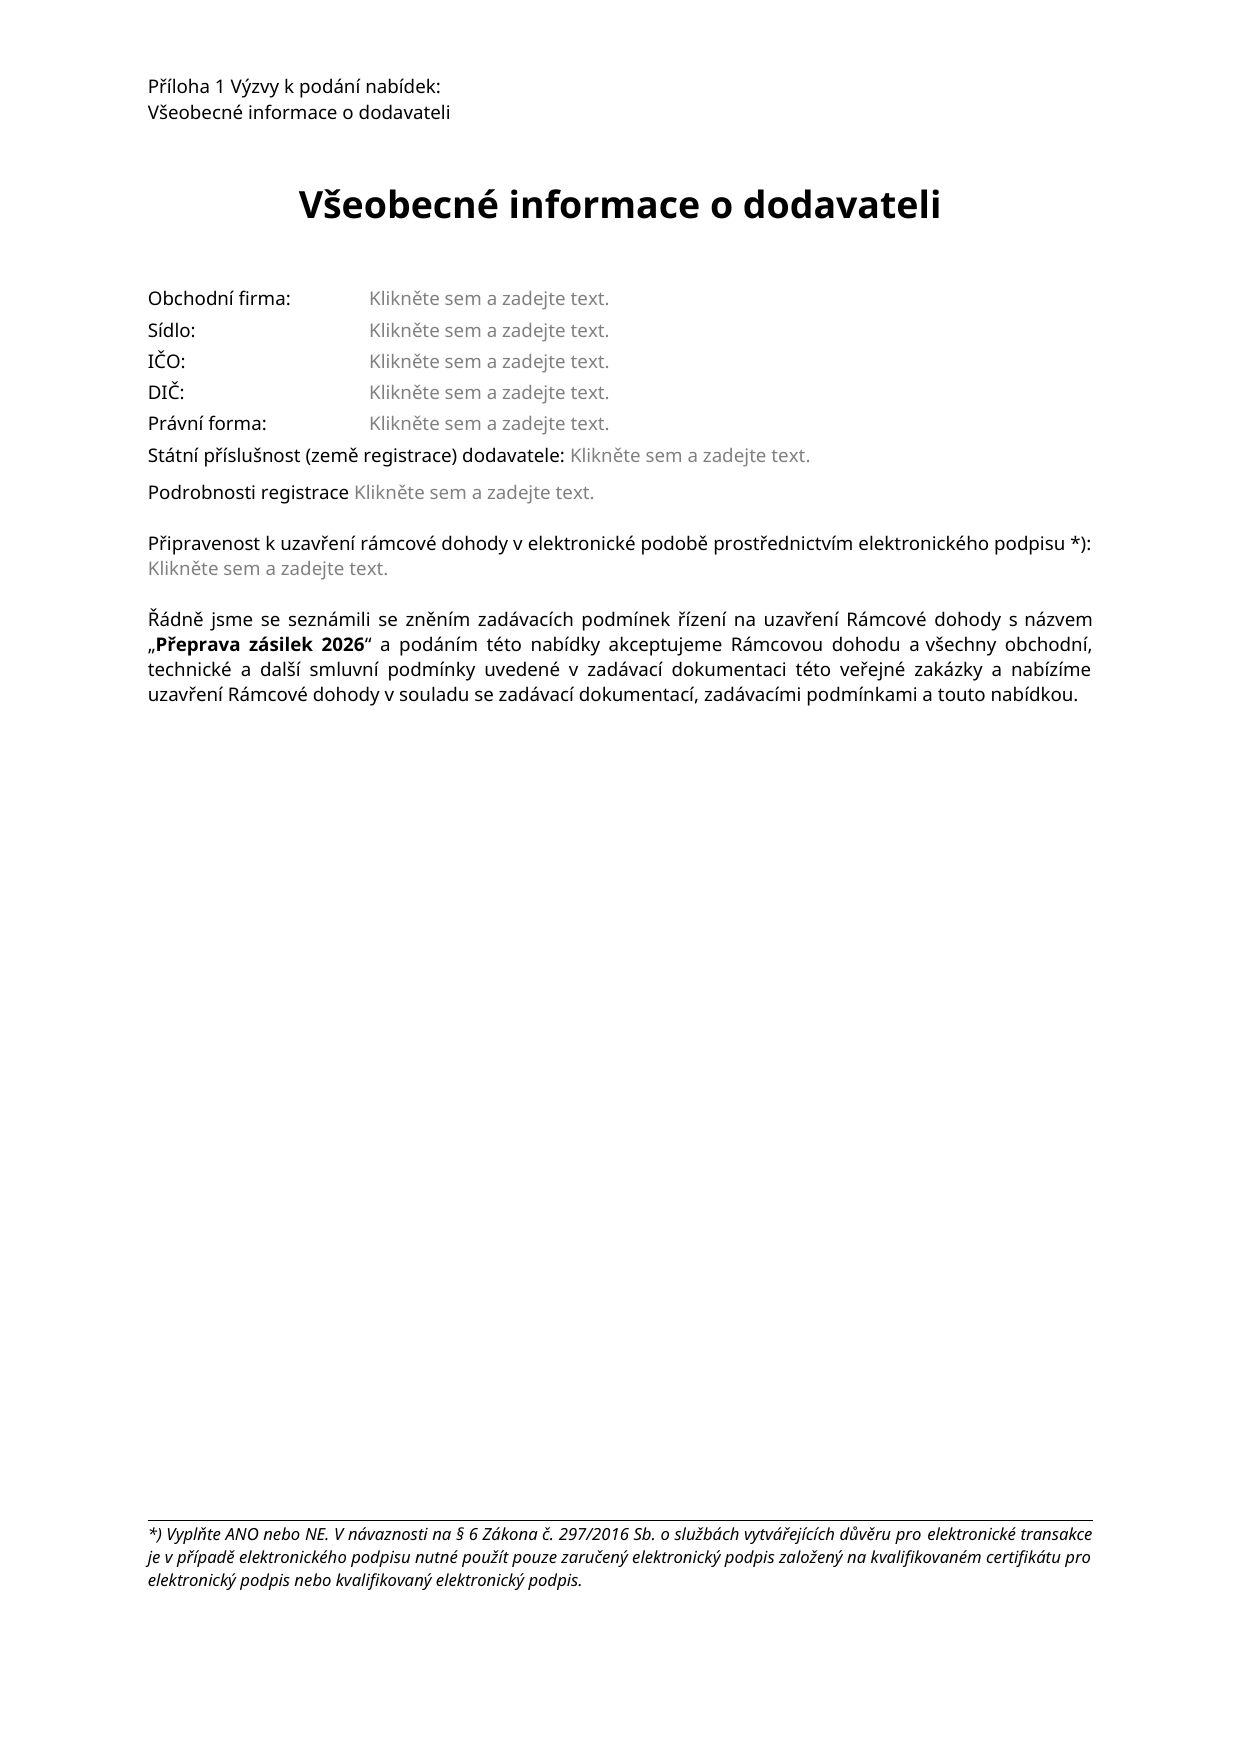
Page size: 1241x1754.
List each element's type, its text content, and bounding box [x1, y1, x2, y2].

text DIČ: [148, 379, 1093, 404]
text Podrobnosti registrace [148, 479, 1093, 504]
title Všeobecné informace o dodavateli [148, 178, 1093, 229]
text Právní forma: [148, 411, 1093, 436]
text Sídlo: [148, 317, 1093, 342]
text IČO: [148, 348, 1093, 373]
text Připravenost k uzavření rámcové dohody v elektronické podobě prostřednictvím elektronického podpisu *): [148, 530, 1093, 581]
text *) Vyplňte ANO nebo NE. V návaznosti na § 6 Zákona č. 297/2016 Sb. o službách vytvářejících důvěru pro elektronické transakce je v případě elektronického podpisu nutné použít pouze zaručený elektronický podpis založený na kvalifikovaném certifikátu pro elektronický podpis nebo kvalifikovaný elektronický podpis. [148, 1521, 1093, 1591]
text Řádně jsme se seznámili se zněním zadávacích podmínek řízení na uzavření Rámcové dohody s názvem „Přeprava zásilek 2026“ a podáním této nabídky akceptujeme Rámcovou dohodu a všechny obchodní, technické a další smluvní podmínky uvedené v zadávací dokumentaci této veřejné zakázky a nabízíme uzavření Rámcové dohody v souladu se zadávací dokumentací, zadávacími podmínkami a touto nabídkou. [148, 606, 1093, 706]
text Obchodní firma: [148, 286, 1093, 311]
text Státní příslušnost (země registrace) dodavatele: [148, 442, 1093, 467]
